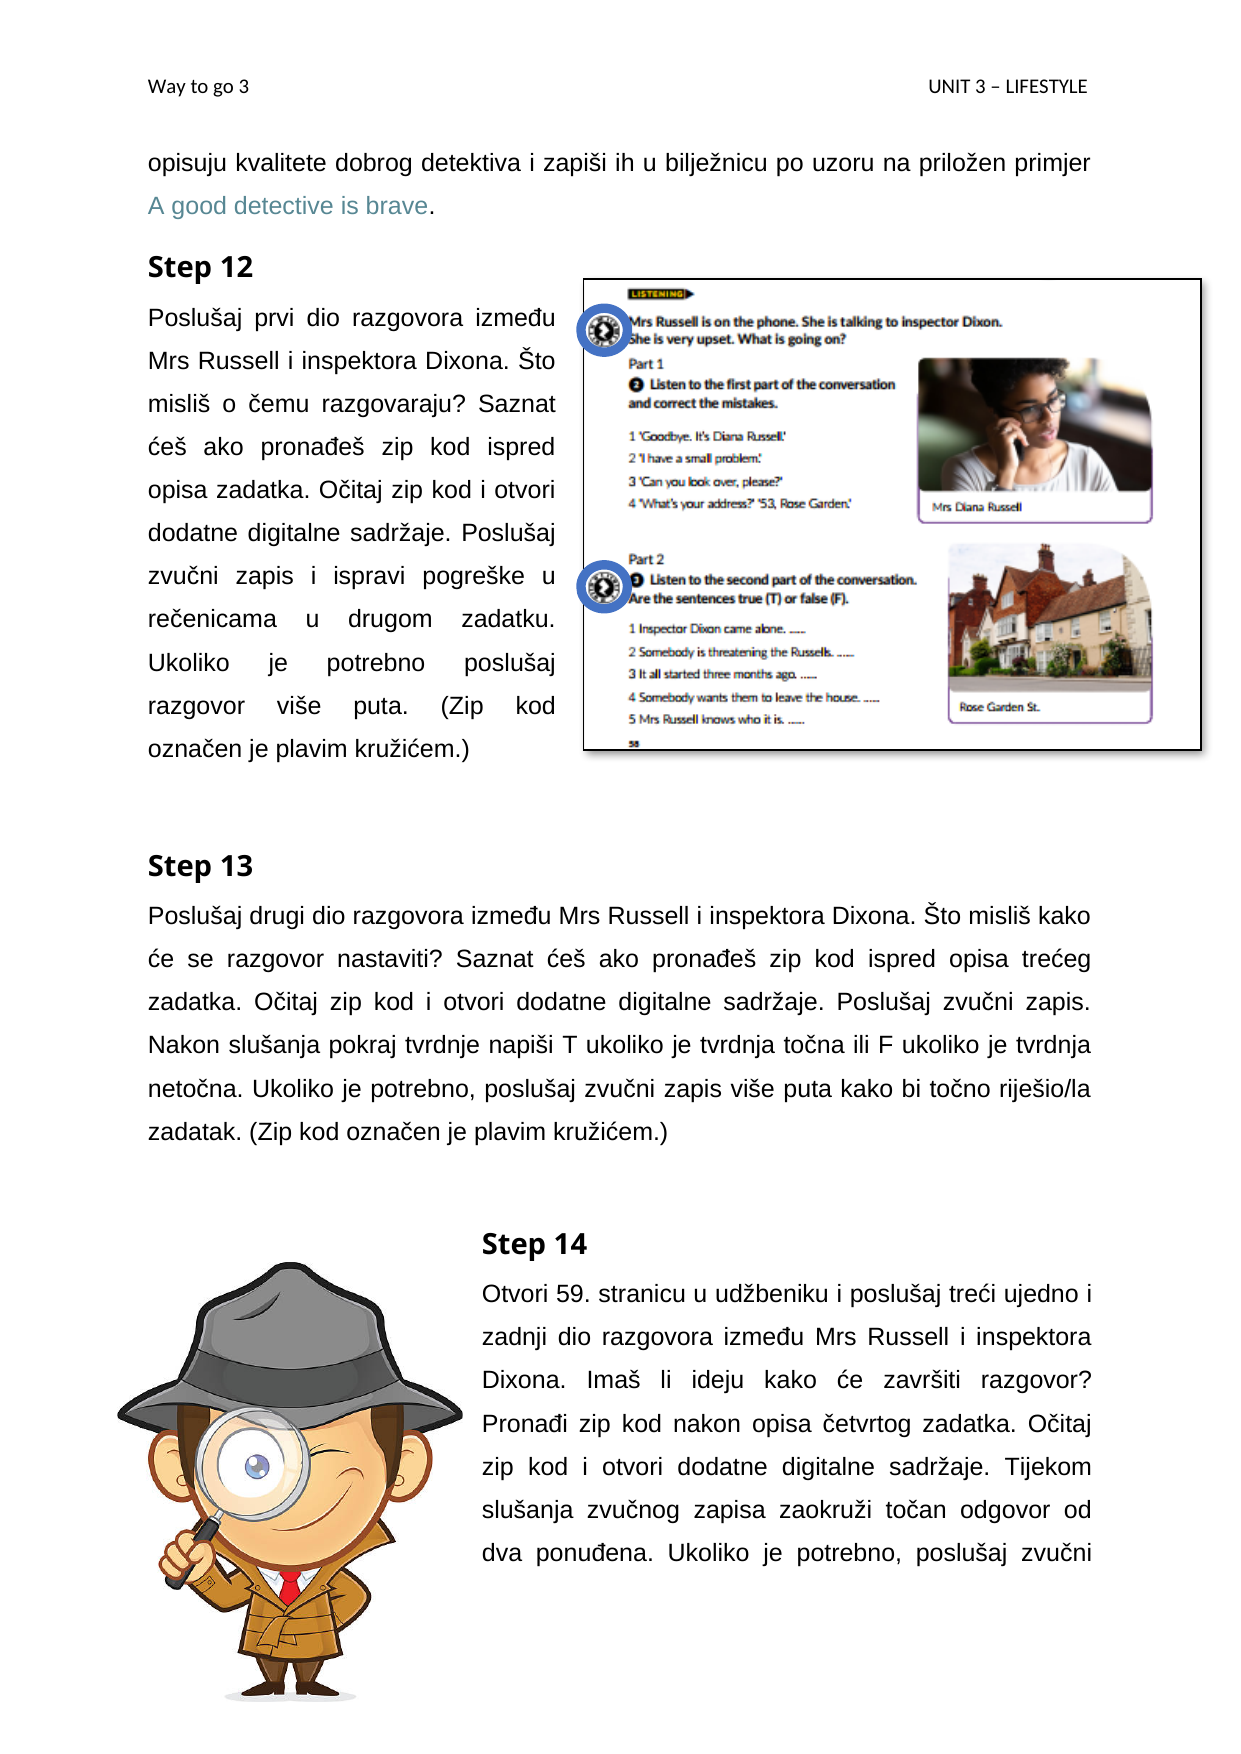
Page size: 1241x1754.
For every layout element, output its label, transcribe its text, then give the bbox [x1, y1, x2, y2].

picture [586, 570, 622, 604]
text Poslušaj prvi dio razgovora između Mrs Russell i inspektora Dixona. Što misliš o čemu razgovaraju? Saznat ćeš ako pronađeš zip kod ispred opisa zadatka. Očitaj zip kod i otvori dodatne digitalne sadržaje. Poslušaj zvučni zapis i ispravi pogreške u rečenicama u drugom zadatku. Ukoliko je potrebno poslušaj razgovor više puta. (Zip kod označen je plavim kružićem.) [148, 302, 1093, 762]
text Step 12 [148, 246, 1093, 286]
picture [117, 1262, 463, 1702]
picture [586, 313, 622, 347]
picture [584, 280, 1200, 749]
text Step 14 [148, 1223, 1093, 1263]
text Step 13 [148, 845, 1093, 885]
text Poslušaj drugi dio razgovora između Mrs Russell i inspektora Dixona. Što misliš kako će se razgovor nastaviti? Saznat ćeš ako pronađeš zip kod ispred opisa trećeg zadatka. Očitaj zip kod i otvori dodatne digitalne sadržaje. Poslušaj zvučni zapis. Nakon slušanja pokraj tvrdnje napiši T ukoliko je tvrdnja točna ili F ukoliko je tvrdnja netočna. Ukoliko je potrebno, poslušaj zvučni zapis više puta kako bi točno riješio/la zadatak. (Zip kod označen je plavim kružićem.) [148, 901, 1093, 1146]
